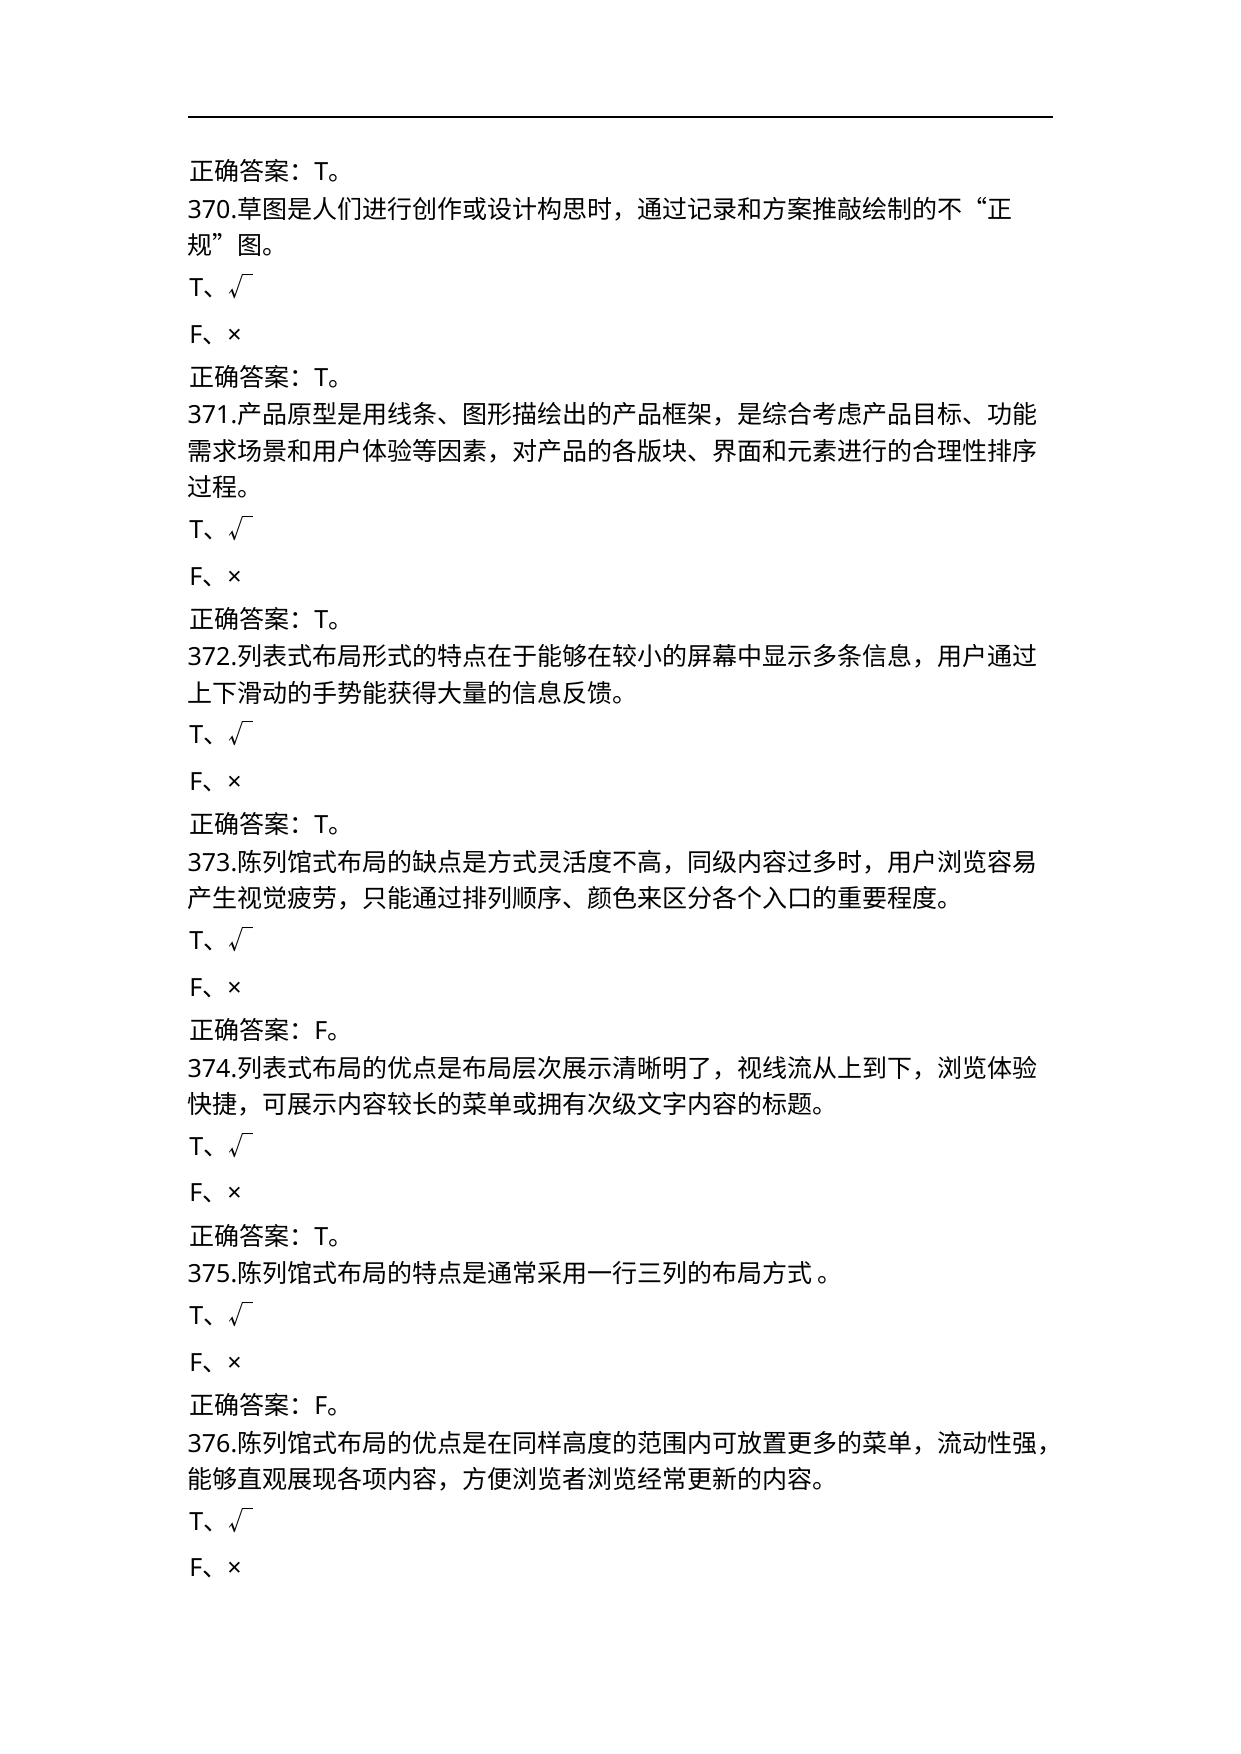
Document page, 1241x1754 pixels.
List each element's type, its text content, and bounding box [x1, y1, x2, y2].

table_cell F、× [188, 962, 1053, 1009]
text 371.产品原型是用线条、图形描绘出的产品框架，是综合考虑产品目标、功能需求场景和用户体验等因素，对产品的各版块、界面和元素进行的合理性排序过程。 [187, 395, 1053, 504]
text 373.陈列馆式布局的缺点是方式灵活度不高，同级内容过多时，用户浏览容易产生视觉疲劳，只能通过排列顺序、颜色来区分各个入口的重要程度。 [187, 842, 1053, 915]
table_cell F、× [188, 1543, 1053, 1589]
text 374.列表式布局的优点是布局层次展示清晰明了，视线流从上到下，浏览体验快捷，可展示内容较长的菜单或拥有次级文字内容的标题。 [187, 1048, 1053, 1121]
text 370.草图是人们进行创作或设计构思时，通过记录和方案推敲绘制的不“正规”图。 [187, 189, 1053, 262]
table_cell 正确答案：T。 [188, 356, 1053, 395]
table_header T、√ [188, 1290, 1053, 1337]
table_cell 正确答案：T。 [188, 803, 1053, 842]
table_cell 正确答案：F。 [188, 1384, 1053, 1423]
table_header T、√ [188, 262, 1053, 309]
table_cell F、× [188, 1168, 1053, 1214]
text 376.陈列馆式布局的优点是在同样高度的范围内可放置更多的菜单，流动性强，能够直观展现各项内容，方便浏览者浏览经常更新的内容。 [187, 1423, 1053, 1496]
table_cell 正确答案：T。 [188, 150, 1053, 189]
table_header T、√ [188, 709, 1053, 756]
table_header T、√ [188, 1496, 1053, 1542]
table_cell F、× [188, 1337, 1053, 1384]
table_cell F、× [188, 309, 1053, 356]
table_cell F、× [188, 756, 1053, 803]
table_cell 正确答案：T。 [188, 598, 1053, 637]
text 375.陈列馆式布局的特点是通常采用一行三列的布局方式 。 [187, 1254, 1053, 1290]
table_header T、√ [188, 915, 1053, 962]
table_header T、√ [188, 1121, 1053, 1167]
text 372.列表式布局形式的特点在于能够在较小的屏幕中显示多条信息，用户通过上下滑动的手势能获得大量的信息反馈。 [187, 637, 1053, 709]
table_cell 正确答案：F。 [188, 1009, 1053, 1048]
table_header T、√ [188, 504, 1053, 551]
table_cell F、× [188, 551, 1053, 597]
table_cell 正确答案：T。 [188, 1214, 1053, 1254]
